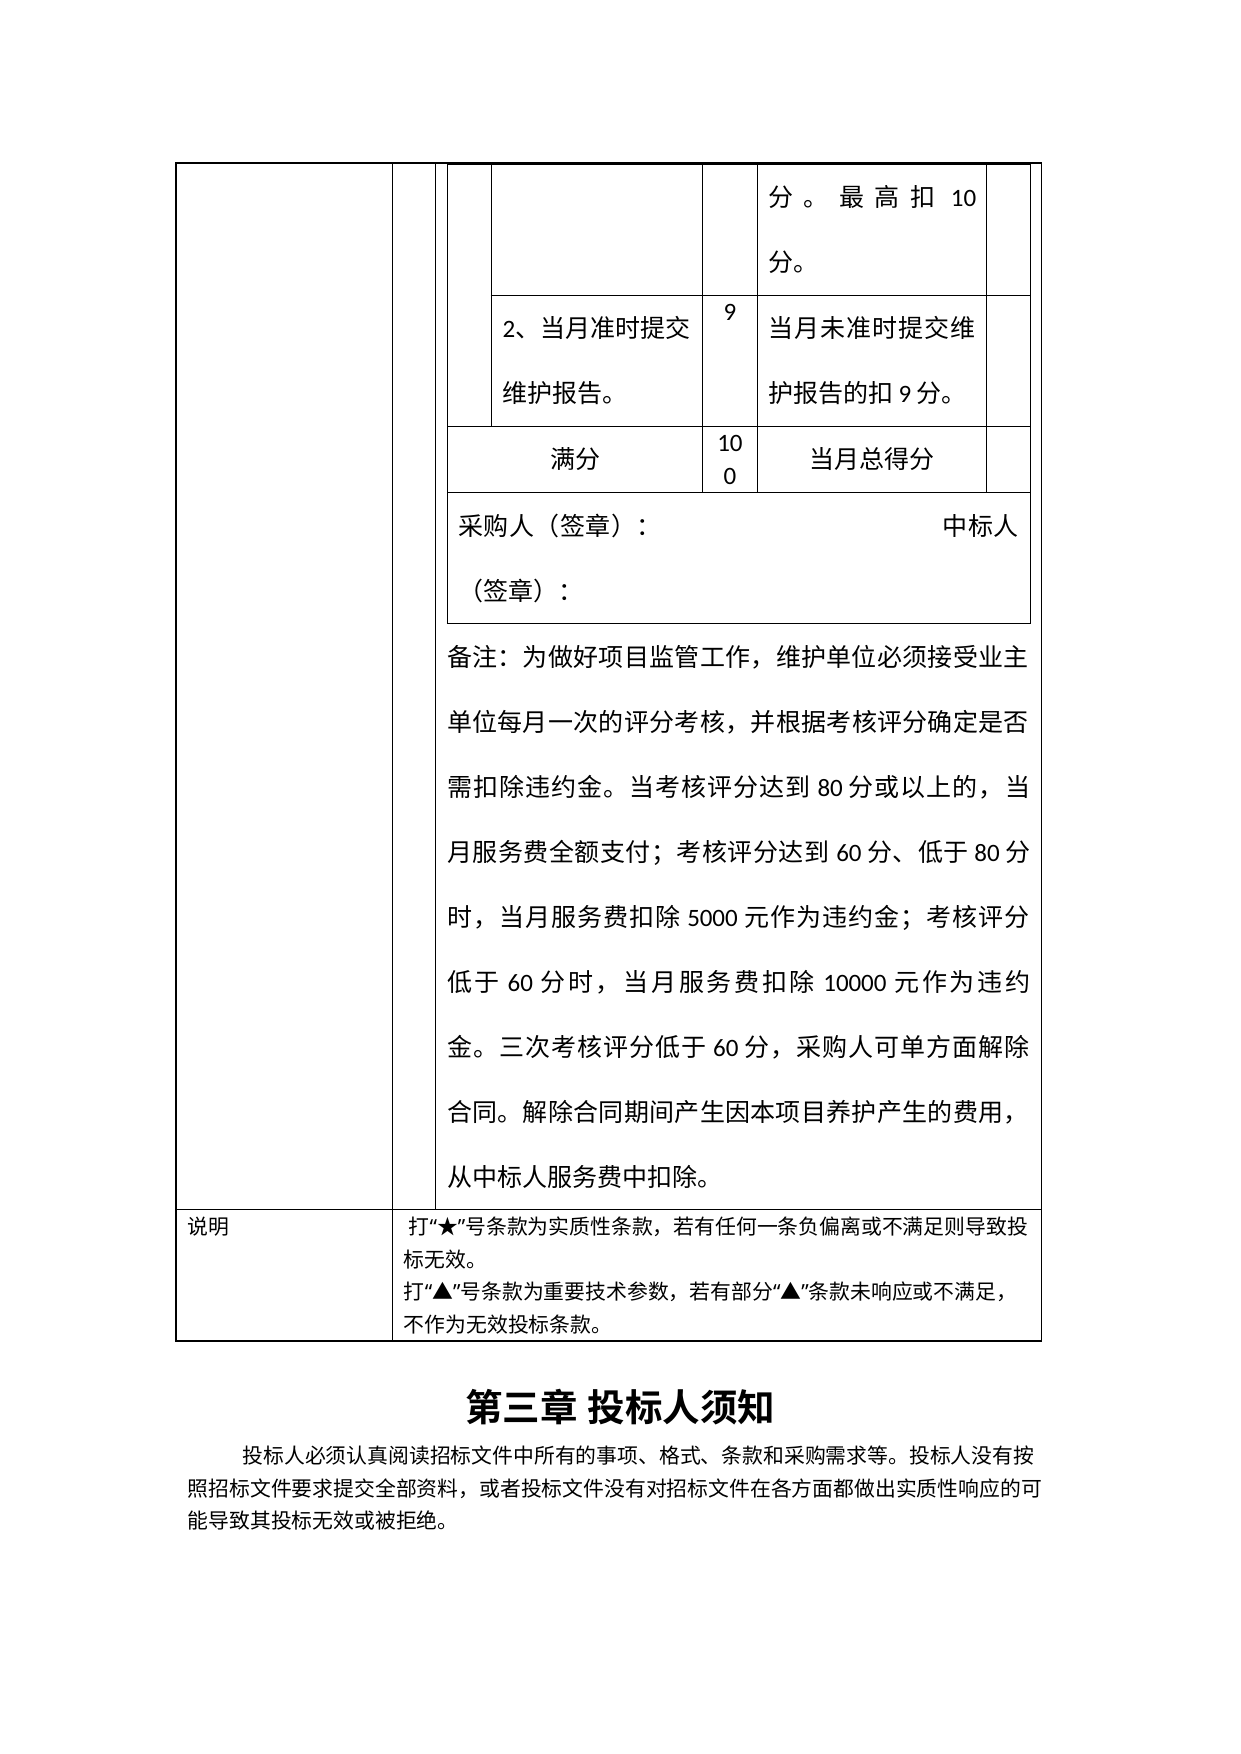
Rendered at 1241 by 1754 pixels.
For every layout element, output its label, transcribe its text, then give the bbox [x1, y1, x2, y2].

table_cell 打“★”号条款为实质性条款，若有任何一条负偏离或不满足则导致投标无效。 打“▲”号条款为重要技术参数，若有部分“▲”条款未响应或不满足，不作为无效投标条款。 [393, 1210, 1041, 1340]
table_cell 1 [393, 164, 435, 1209]
text 投标人必须认真阅读招标文件中所有的事项、格式、条款和采购需求等。投标人没有按照招标文件要求提交全部资料，或者投标文件没有对招标文件在各方面都做出实质性响应的可能导致其投标无效或被拒绝。 [187, 1439, 1053, 1537]
table_cell [177, 164, 392, 1209]
text 第三章 投标人须知 [187, 1374, 1053, 1439]
table_cell 说明 [177, 1210, 392, 1340]
